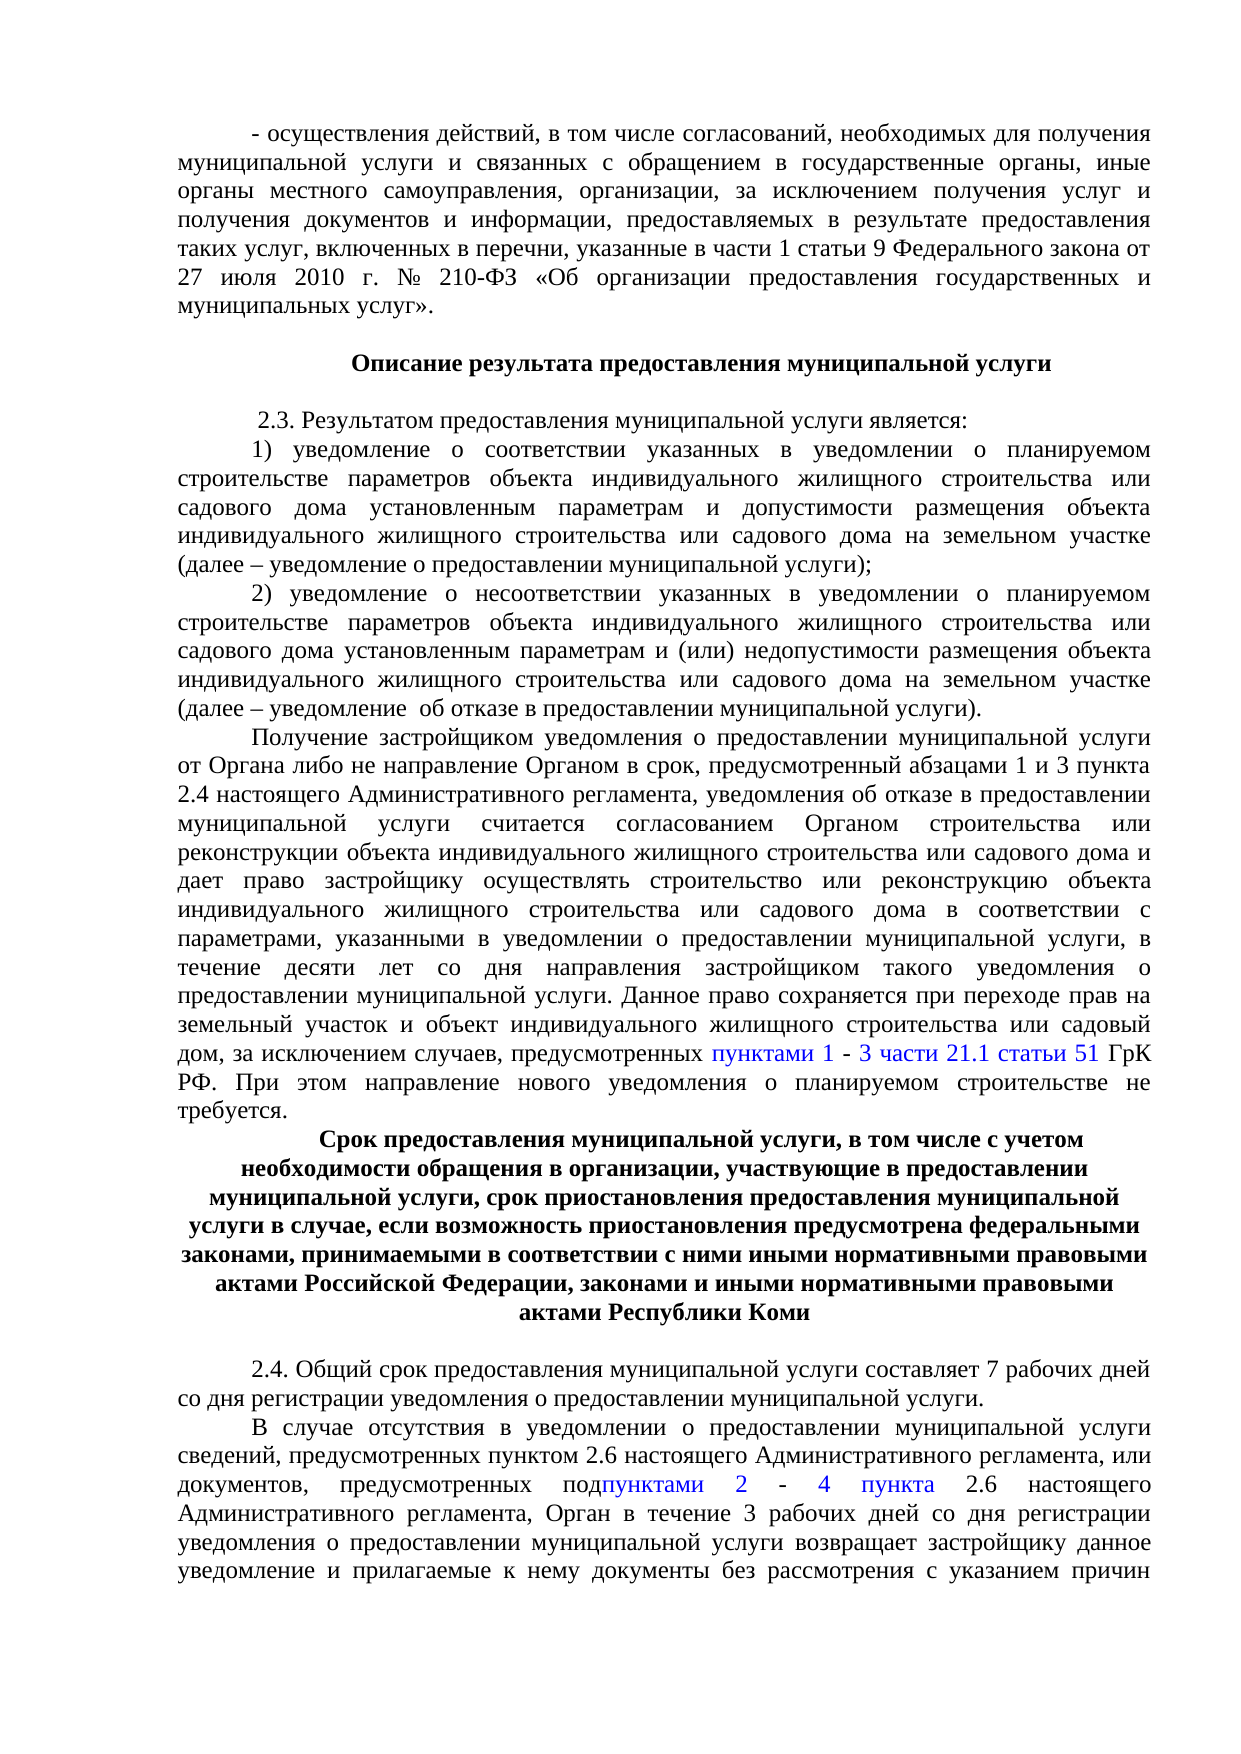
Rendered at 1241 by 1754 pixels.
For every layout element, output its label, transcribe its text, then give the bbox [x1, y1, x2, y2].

text 2.4. Общий срок предоставления муниципальной услуги составляет 7 рабочих дней со дня регистрации уведомления о предоставлении муниципальной услуги. [177, 1354, 1152, 1412]
text 2.3. Результатом предоставления муниципальной услуги является: [177, 406, 1152, 434]
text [177, 1412, 1152, 1584]
text 1) уведомление о соответствии указанных в уведомлении о планируемом строительстве параметров объекта индивидуального жилищного строительства или садового дома установленным параметрам и допустимости размещения объекта индивидуального жилищного строительства или садового дома на земельном участке (далее – уведомление о предоставлении муниципальной услуги); [177, 434, 1152, 578]
text 2) уведомление о несоответствии указанных в уведомлении о планируемом строительстве параметров объекта индивидуального жилищного строительства или садового дома установленным параметрам и (или) недопустимости размещения объекта индивидуального жилищного строительства или садового дома на земельном участке (далее – уведомление об отказе в предоставлении муниципальной услуги). [177, 578, 1152, 722]
text Описание результата предоставления муниципальной услуги [177, 348, 1152, 377]
text Получение застройщиком уведомления о предоставлении муниципальной услуги от Органа либо не направление Органом в срок, предусмотренный абзацами 1 и 3 пункта 2.4 настоящего Административного регламента, уведомления об отказе в предоставлении муниципальной услуги считается согласованием Органом строительства или реконструкции объекта индивидуального жилищного строительства или садового дома и дает право застройщику осуществлять строительство или реконструкцию объекта индивидуального жилищного строительства или садового дома в соответствии с параметрами, указанными в уведомлении о предоставлении муниципальной услуги, в течение десяти лет со дня направления застройщиком такого уведомления о предоставлении муниципальной услуги. Данное право сохраняется при переходе прав на земельный участок и объект индивидуального жилищного строительства или садовый дом, за исключением случаев, предусмотренных пунктами 1 - 3 части 21.1 статьи 51 ГрК РФ. При этом направление нового уведомления о планируемом строительстве не требуется. [177, 722, 1152, 1124]
text Срок предоставления муниципальной услуги, в том числе с учетом необходимости обращения в организации, участвующие в предоставлении муниципальной услуги, срок приостановления предоставления муниципальной услуги в случае, если возможность приостановления предусмотрена федеральными законами, принимаемыми в соответствии с ними иными нормативными правовыми актами Российской Федерации, законами и иными нормативными правовыми актами Республики Коми [177, 1124, 1152, 1326]
text - осуществления действий, в том числе согласований, необходимых для получения муниципальной услуги и связанных с обращением в государственные органы, иные органы местного самоуправления, организации, за исключением получения услуг и получения документов и информации, предоставляемых в результате предоставления таких услуг, включенных в перечни, указанные в части 1 статьи 9 Федерального закона от 27 июля 2010 г. № 210-ФЗ «Об организации предоставления государственных и муниципальных услуг». [177, 118, 1152, 319]
